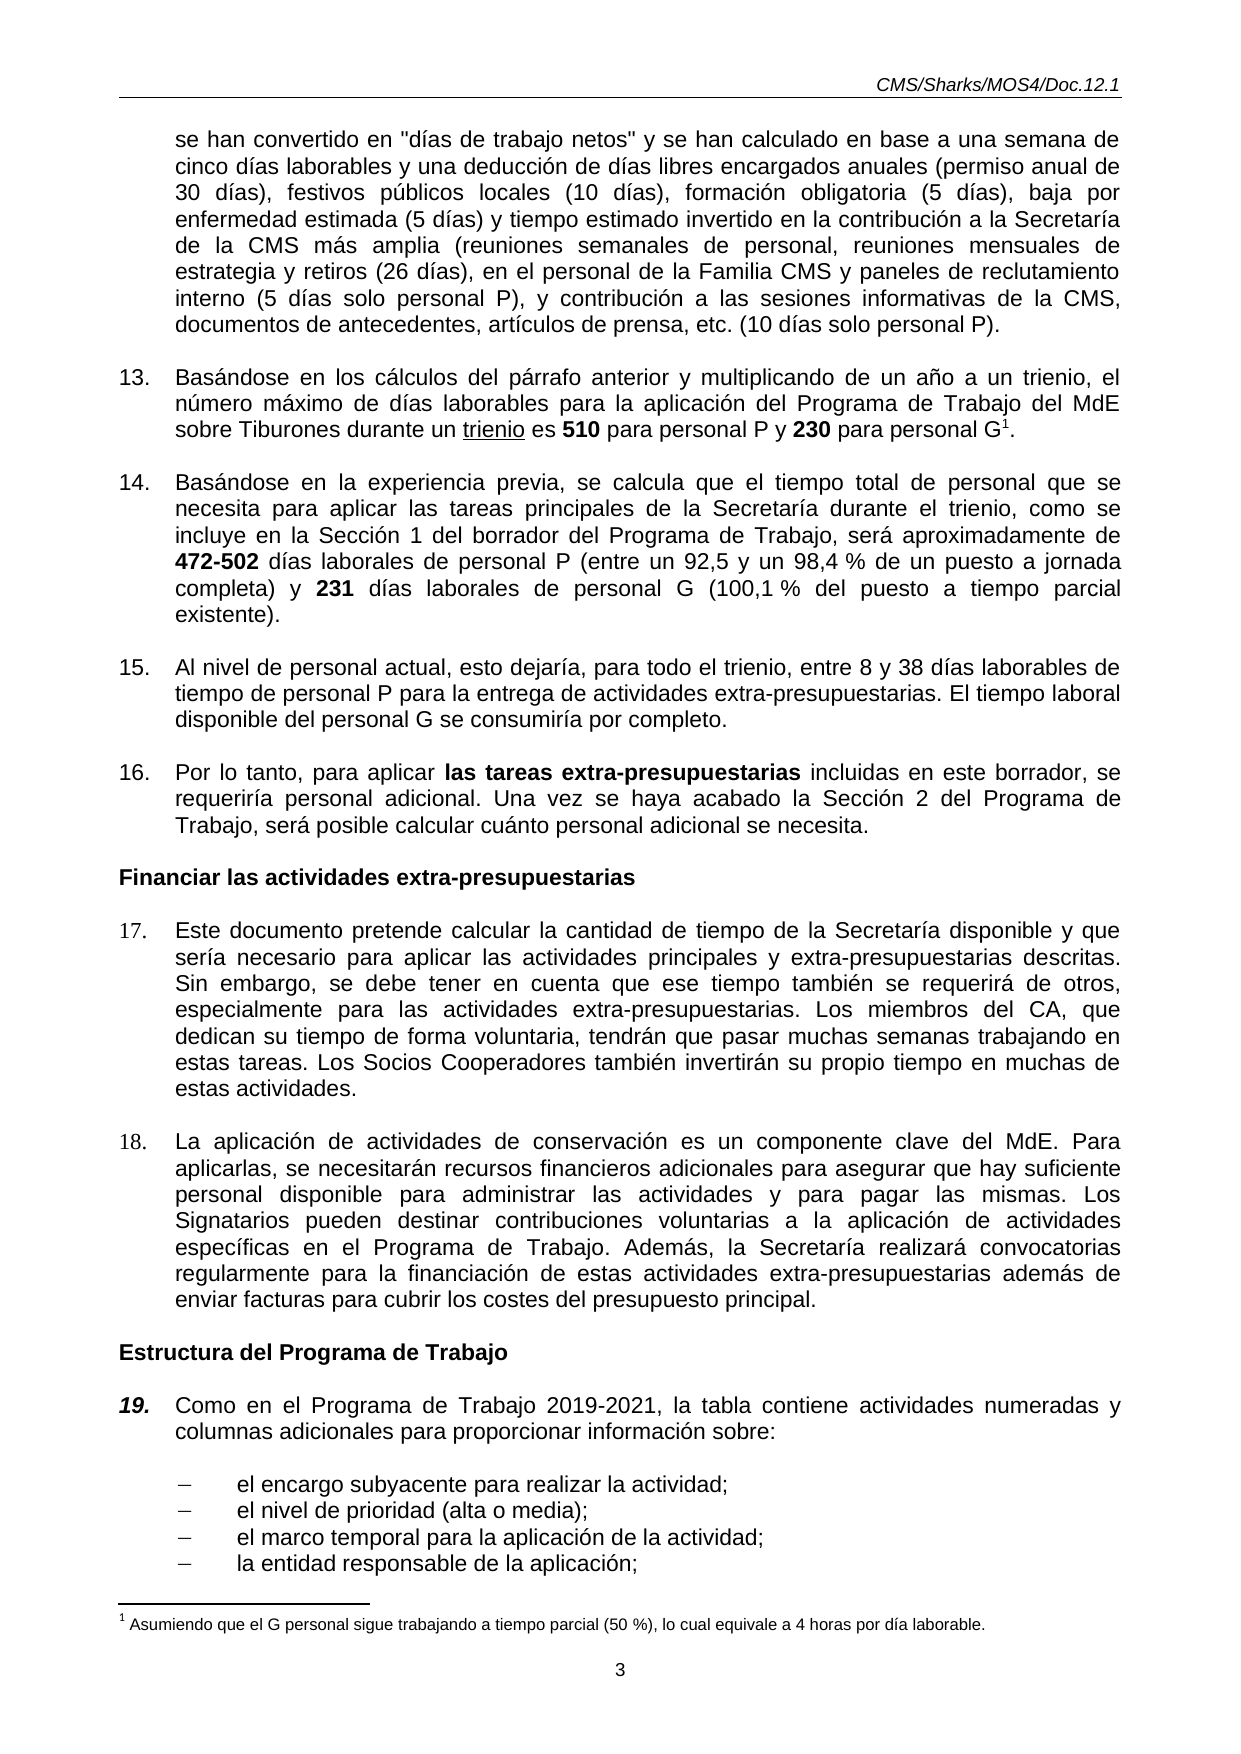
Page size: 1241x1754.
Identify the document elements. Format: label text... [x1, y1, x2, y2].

list Al nivel de personal actual, esto dejaría, para todo el trienio, entre 8 y 38 días laborables de tiempo de personal P para la entrega de actividades extra-presupuestarias. El tiempo laboral disponible del personal G se consumiría por completo. [118, 653, 1122, 733]
list el encargo subyacente para realizar la actividad; [175, 1471, 1122, 1497]
list la entidad responsable de la aplicación; [175, 1550, 1122, 1576]
list Por lo tanto, para aplicar las tareas extra-presupuestarias incluidas en este borrador, se requeriría personal adicional. Una vez se haya acabado la Sección 2 del Programa de Trabajo, será posible calcular cuánto personal adicional se necesita. [118, 759, 1122, 838]
list Como en el Programa de Trabajo 2019-2021, la tabla contiene actividades numeradas y columnas adicionales para proporcionar información sobre: [118, 1392, 1122, 1444]
list Basándose en los cálculos del párrafo anterior y multiplicando de un año a un trienio, el número máximo de días laborables para la aplicación del Programa de Trabajo del MdE sobre Tiburones durante un trienio es 510 para personal P y 230 para personal G. [118, 364, 1122, 443]
text Financiar las actividades extra-presupuestarias [118, 864, 1122, 891]
list La aplicación de actividades de conservación es un componente clave del MdE. Para aplicarlas, se necesitarán recursos financieros adicionales para asegurar que hay suficiente personal disponible para administrar las actividades y para pagar las mismas. Los Signatarios pueden destinar contribuciones voluntarias a la aplicación de actividades específicas en el Programa de Trabajo. Además, la Secretaría realizará convocatorias regularmente para la financiación de estas actividades extra-presupuestarias además de enviar facturas para cubrir los costes del presupuesto principal. [118, 1128, 1122, 1313]
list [118, 126, 1122, 337]
list el marco temporal para la aplicación de la actividad; [175, 1523, 1122, 1550]
list el nivel de prioridad (alta o media); [175, 1497, 1122, 1523]
text Estructura del Programa de Trabajo [118, 1339, 1122, 1365]
list Basándose en la experiencia previa, se calcula que el tiempo total de personal que se necesita para aplicar las tareas principales de la Secretaría durante el trienio, como se incluye en la Sección 1 del borrador del Programa de Trabajo, será aproximadamente de 472-502 días laborales de personal P (entre un 92,5 y un 98,4 % de un puesto a jornada completa) y 231 días laborales de personal G (100,1 % del puesto a tiempo parcial existente). [118, 469, 1122, 627]
list Este documento pretende calcular la cantidad de tiempo de la Secretaría disponible y que sería necesario para aplicar las actividades principales y extra-presupuestarias descritas. Sin embargo, se debe tener en cuenta que ese tiempo también se requerirá de otros, especialmente para las actividades extra-presupuestarias. Los miembros del CA, que dedican su tiempo de forma voluntaria, tendrán que pasar muchas semanas trabajando en estas tareas. Los Socios Cooperadores también invertirán su propio tiempo en muchas de estas actividades. [118, 917, 1122, 1102]
